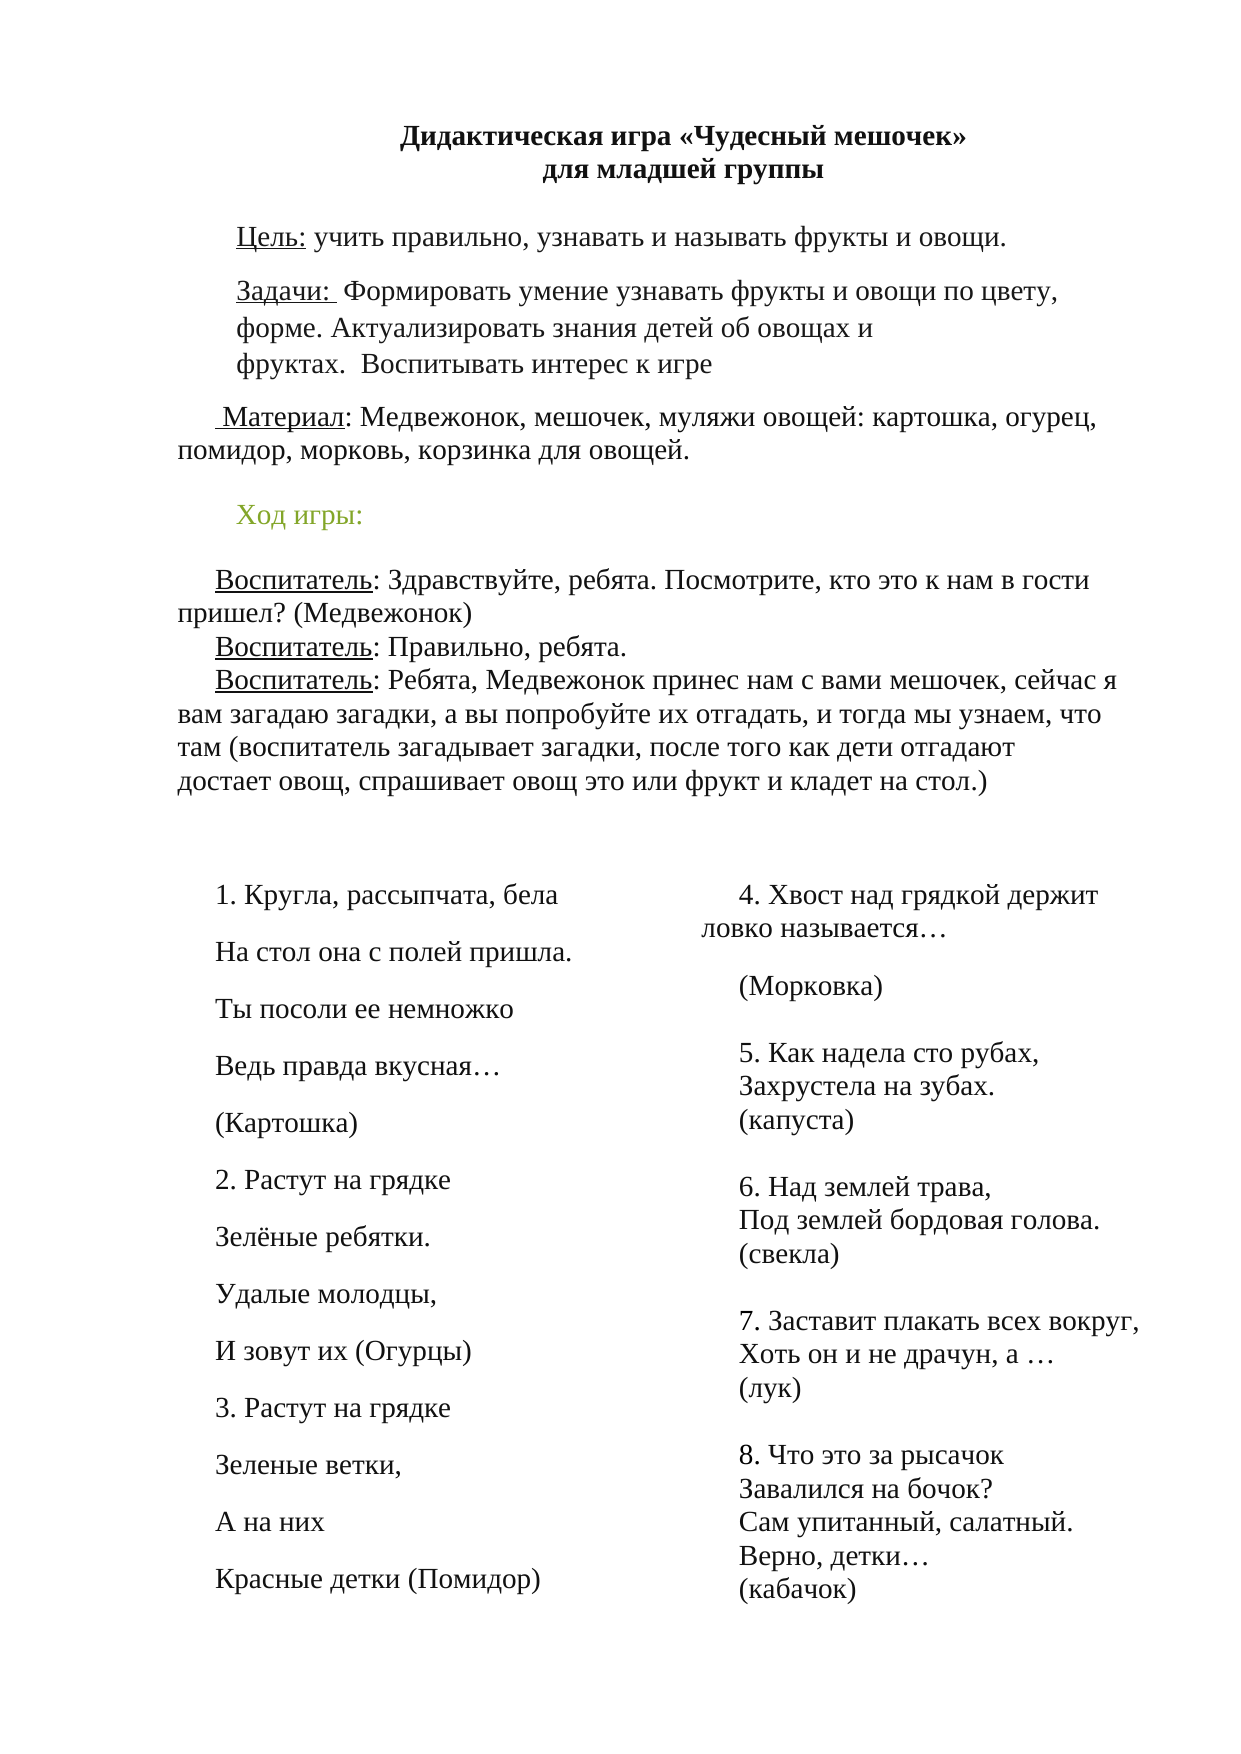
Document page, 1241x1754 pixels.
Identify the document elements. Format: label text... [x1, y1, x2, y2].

text Зеленые ветки, [177, 1447, 627, 1480]
text Воспитатель: Правильно, ребята. [177, 629, 1152, 662]
text Воспитатель: Здравствуйте, ребята. Посмотрите, кто это к нам в гости пришел? (Медвежонок) [177, 562, 1152, 629]
text 5. Как надела сто рубах, [701, 1035, 1152, 1068]
text (лук) [701, 1370, 1152, 1404]
text Удалые молодцы, [177, 1276, 627, 1309]
text Дидактическая игра «Чудесный мешочек» [177, 118, 1152, 152]
text 6. Над землей трава, [701, 1169, 1152, 1202]
text Ты посоли ее немножко [177, 991, 627, 1024]
text 7. Заставит плакать всех вокруг, [701, 1303, 1152, 1337]
text (Картошка) [177, 1105, 627, 1138]
text 2. Растут на грядке [177, 1162, 627, 1196]
text Материал: Медвежонок, мешочек, муляжи овощей: картошка, огурец, помидор, морковь, корзинка для овощей. [177, 399, 1152, 466]
text (кабачок) [701, 1571, 1152, 1605]
text Хоть он и не драчун, а … [701, 1337, 1152, 1370]
text Завалился на бочок? [701, 1471, 1152, 1504]
text И зовут их (Огурцы) [177, 1333, 627, 1366]
text 1. Кругла, рассыпчата, бела [177, 877, 627, 911]
text Красные детки (Помидор) [177, 1561, 627, 1594]
text Зелёные ребятки. [177, 1219, 627, 1252]
text (капуста) [701, 1102, 1152, 1135]
text (Морковка) [701, 968, 1152, 1001]
text На стол она с полей пришла. [177, 934, 627, 968]
text Сам упитанный, салатный. [701, 1504, 1152, 1538]
text Задачи: Формировать умение узнавать фрукты и овощи по цвету, форме. Актуализировать знания детей об овощах и фруктах. Воспитывать интерес к игре [236, 272, 1152, 379]
text А на них [177, 1504, 627, 1537]
text для младшей группы [177, 152, 1152, 185]
text 8. Что это за рысачок [701, 1437, 1152, 1471]
text Цель: учить правильно, узнавать и называть фрукты и овощи. [236, 219, 1152, 252]
text (свекла) [701, 1236, 1152, 1269]
text Ведь правда вкусная… [177, 1048, 627, 1082]
text Воспитатель: Ребята, Медвежонок принес нам с вами мешочек, сейчас я вам загадаю загадки, а вы попробуйте их отгадать, и тогда мы узнаем, что там (воспитатель загадывает загадки, после того как дети отгадают достает овощ, спрашивает овощ это или фрукт и кладет на стол.) [177, 662, 1152, 797]
text Верно, детки… [701, 1538, 1152, 1571]
text Захрустела на зубах. [701, 1068, 1152, 1102]
text Под землей бордовая голова. [701, 1202, 1152, 1236]
text 4. Хвост над грядкой держит ловко называется… [701, 877, 1152, 944]
text Ход игры: [177, 497, 1152, 531]
text 3. Растут на грядке [177, 1390, 627, 1423]
